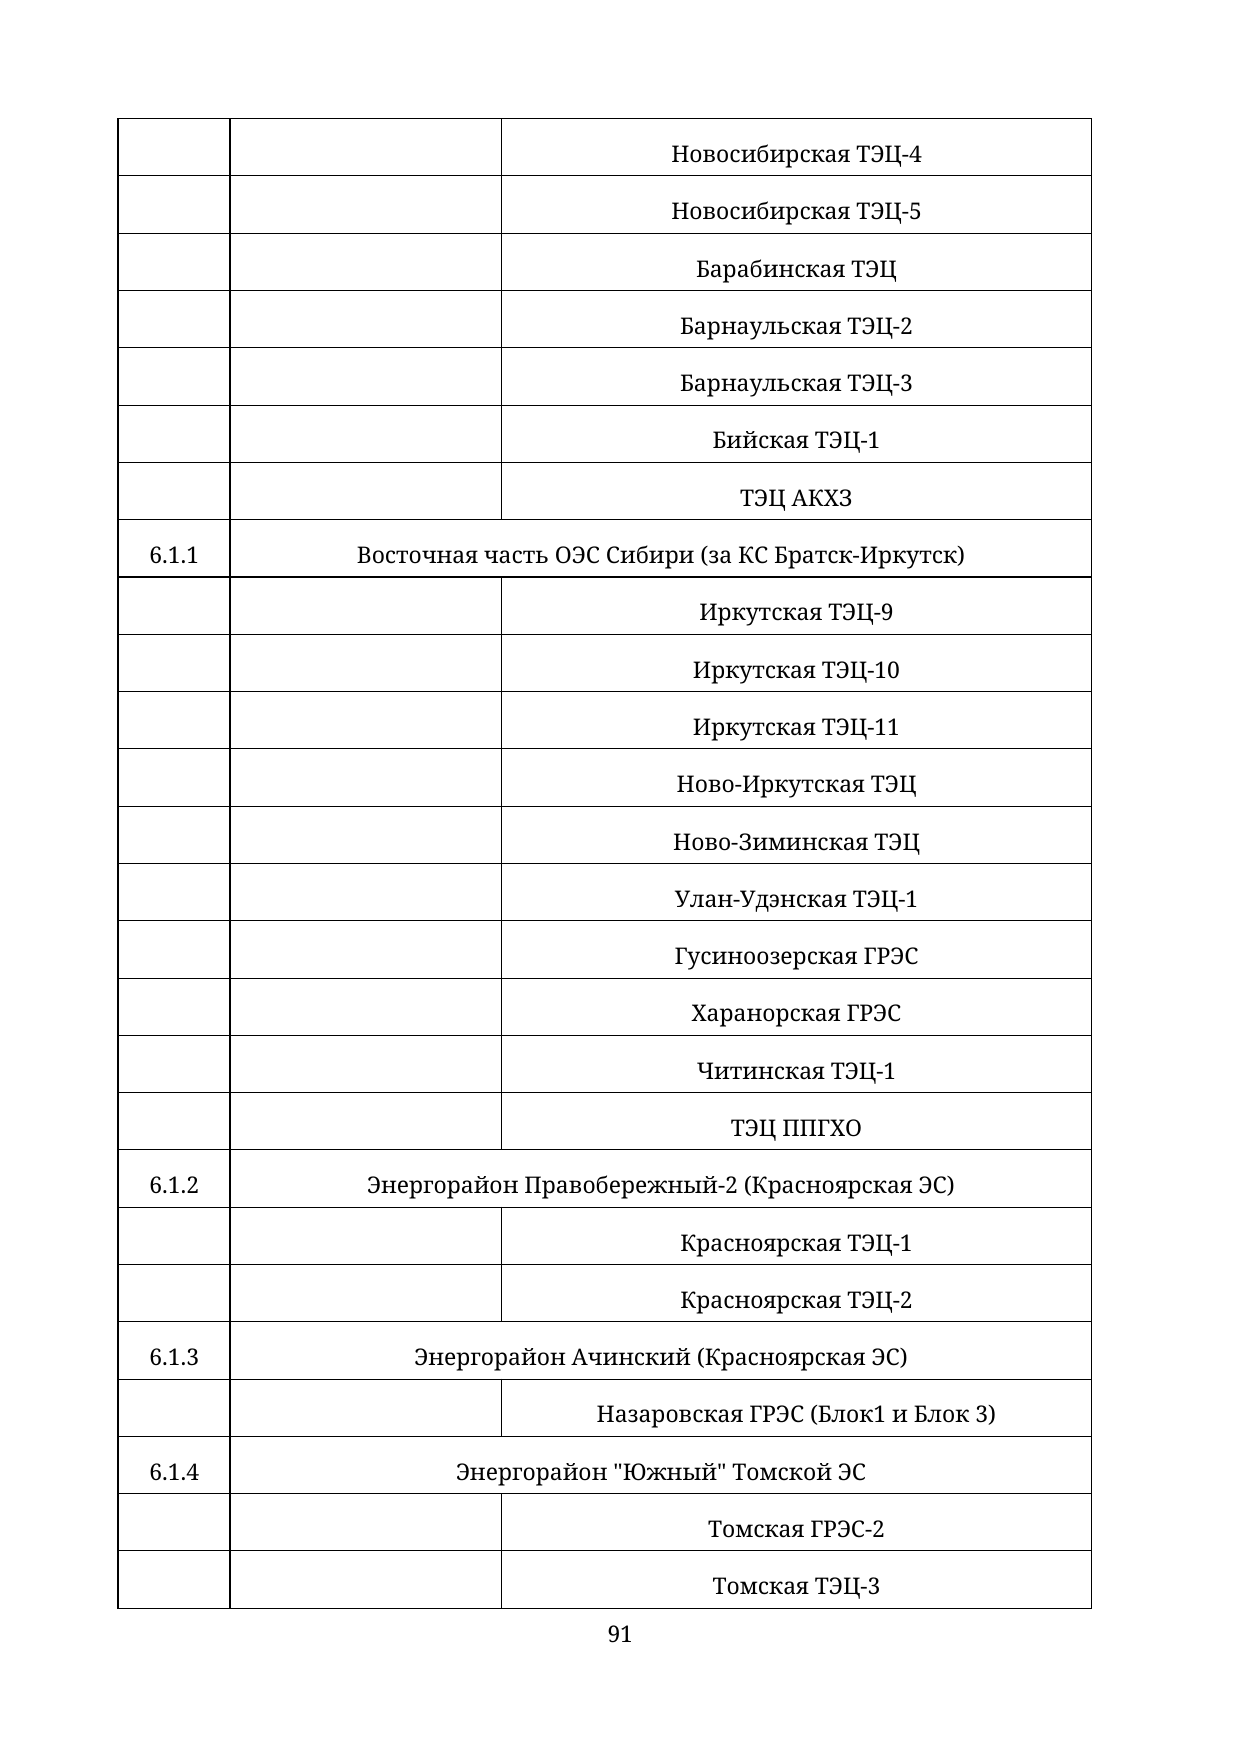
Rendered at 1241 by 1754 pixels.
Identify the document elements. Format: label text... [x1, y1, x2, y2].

table_cell Бийская ТЭЦ-1 [502, 406, 1091, 462]
table_cell 6.1.2 [119, 1150, 229, 1207]
table_cell [231, 463, 501, 519]
table_cell Барабинская ТЭЦ [502, 234, 1091, 290]
table_cell [119, 1551, 229, 1608]
table_cell [119, 635, 229, 691]
table_cell [231, 864, 501, 920]
table_cell [119, 807, 229, 863]
table_cell [119, 176, 229, 233]
table_cell [231, 176, 501, 233]
table_cell [231, 921, 501, 977]
table_cell [231, 1494, 501, 1550]
table_cell Иркутская ТЭЦ-10 [502, 635, 1091, 691]
table_cell Улан-Удэнская ТЭЦ-1 [502, 864, 1091, 920]
table_cell [119, 749, 229, 806]
table_cell [119, 1380, 229, 1436]
table_cell [231, 119, 501, 175]
table_cell [231, 1380, 501, 1436]
table_cell Новосибирская ТЭЦ-5 [502, 176, 1091, 233]
table_cell [231, 1265, 501, 1321]
table_cell [119, 1494, 229, 1550]
table_cell [231, 1208, 501, 1264]
table_cell Иркутская ТЭЦ-11 [502, 692, 1091, 748]
table_cell [119, 578, 229, 634]
table_cell ТЭЦ АКХЗ [502, 463, 1091, 519]
table_cell Читинская ТЭЦ-1 [502, 1036, 1091, 1092]
table_cell Гусиноозерская ГРЭС [502, 921, 1091, 977]
table_cell Барнаульская ТЭЦ-3 [502, 348, 1091, 404]
table_cell Энергорайон Ачинский (Красноярская ЭС) [231, 1322, 1091, 1378]
table_cell [231, 1093, 501, 1149]
table_cell Новосибирская ТЭЦ-4 [502, 119, 1091, 175]
table_cell Красноярская ТЭЦ-1 [502, 1208, 1091, 1264]
table_cell [231, 291, 501, 347]
table_cell [119, 291, 229, 347]
table_cell [231, 807, 501, 863]
table_cell [119, 463, 229, 519]
table_cell [119, 864, 229, 920]
table_cell [231, 348, 501, 404]
table_cell [119, 348, 229, 404]
table_cell [231, 692, 501, 748]
table_cell [231, 749, 501, 806]
table_cell Энергорайон "Южный" Томской ЭС [231, 1437, 1091, 1493]
table_cell Харанорская ГРЭС [502, 979, 1091, 1035]
table_cell [231, 234, 501, 290]
table_cell [119, 979, 229, 1035]
table_cell Томская ТЭЦ-3 [502, 1551, 1091, 1608]
table_cell Томская ГРЭС-2 [502, 1494, 1091, 1550]
table_cell Ново-Зиминская ТЭЦ [502, 807, 1091, 863]
table_cell [119, 1265, 229, 1321]
table_cell 6.1.4 [119, 1437, 229, 1493]
table_cell Назаровская ГРЭС (Блок1 и Блок 3) [502, 1380, 1091, 1436]
table_cell [119, 119, 229, 175]
table_cell 6.1.1 [119, 520, 229, 576]
table_cell 6.1.3 [119, 1322, 229, 1378]
table_cell Восточная часть ОЭС Сибири (за КС Братск-Иркутск) [231, 520, 1091, 576]
table_cell [119, 921, 229, 977]
table_cell [231, 635, 501, 691]
table_cell Красноярская ТЭЦ-2 [502, 1265, 1091, 1321]
table_cell [231, 979, 501, 1035]
table_cell [231, 1551, 501, 1608]
table_cell [119, 406, 229, 462]
table_cell [119, 1093, 229, 1149]
table_cell [119, 692, 229, 748]
table_cell [119, 1208, 229, 1264]
table_cell [231, 406, 501, 462]
table_cell [231, 1036, 501, 1092]
table_cell [119, 1036, 229, 1092]
table_cell [119, 234, 229, 290]
table_cell ТЭЦ ППГХО [502, 1093, 1091, 1149]
table_cell [231, 578, 501, 634]
table_cell Ново-Иркутская ТЭЦ [502, 749, 1091, 806]
table_cell Барнаульская ТЭЦ-2 [502, 291, 1091, 347]
table_cell Энергорайон Правобережный-2 (Красноярская ЭС) [231, 1150, 1091, 1207]
table_cell Иркутская ТЭЦ-9 [502, 578, 1091, 634]
